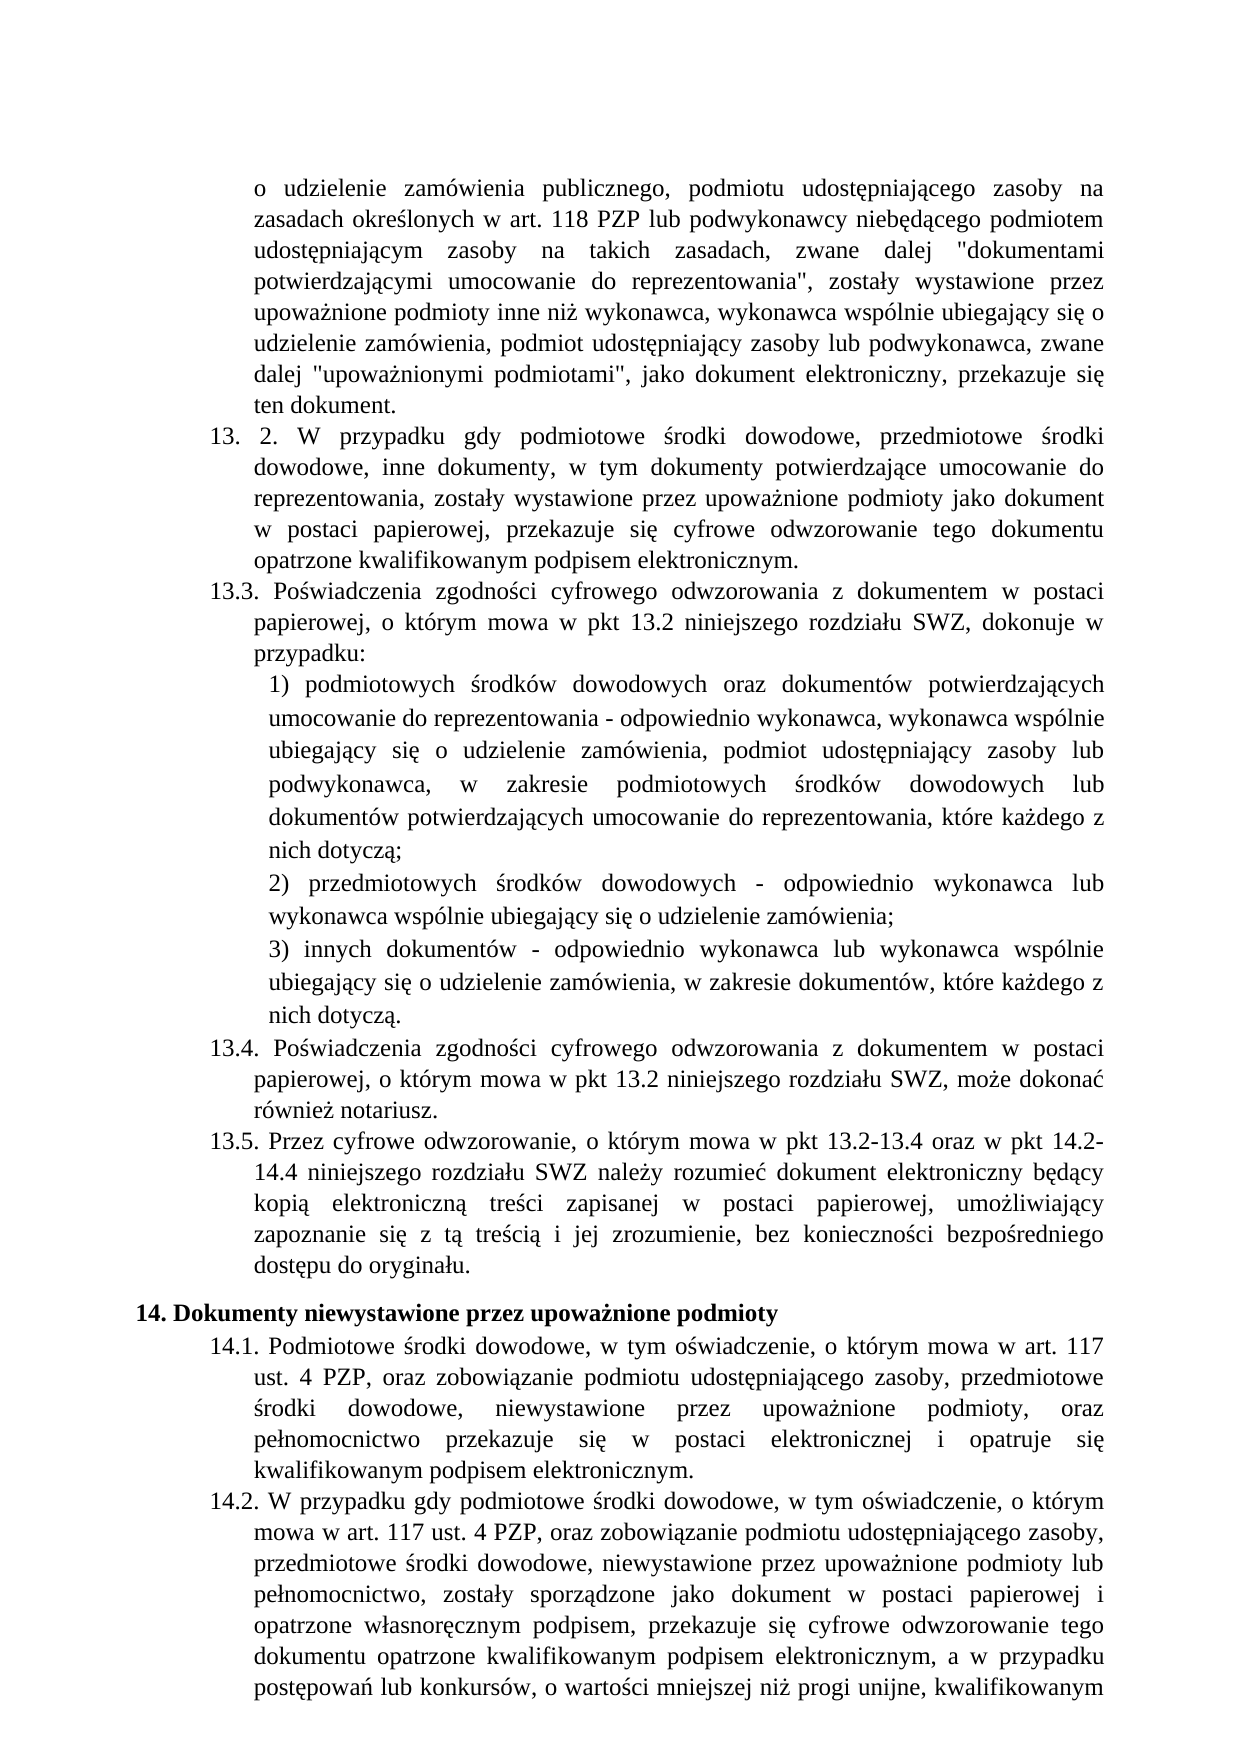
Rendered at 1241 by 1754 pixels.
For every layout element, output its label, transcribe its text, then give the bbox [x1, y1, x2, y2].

list 1) podmiotowych środków dowodowych oraz dokumentów potwierdzających umocowanie do reprezentowania - odpowiednio wykonawca, wykonawca wspólnie ubiegający się o udzielenie zamówienia, podmiot udostępniający zasoby lub podwykonawca, w zakresie podmiotowych środków dowodowych lub dokumentów potwierdzających umocowanie do reprezentowania, które każdego z nich dotyczą; [268, 669, 1105, 863]
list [209, 173, 1105, 419]
list 13.4. Poświadczenia zgodności cyfrowego odwzorowania z dokumentem w postaci papierowej, o którym mowa w pkt 13.2 niniejszego rozdziału SWZ, może dokonać również notariusz. [209, 1033, 1105, 1124]
list 13.3. Poświadczenia zgodności cyfrowego odwzorowania z dokumentem w postaci papierowej, o którym mowa w pkt 13.2 niniejszego rozdziału SWZ, dokonuje w przypadku: [209, 576, 1105, 667]
list 14.1. Podmiotowe środki dowodowe, w tym oświadczenie, o którym mowa w art. 117 ust. 4 PZP, oraz zobowiązanie podmiotu udostępniającego zasoby, przedmiotowe środki dowodowe, niewystawione przez upoważnione podmioty, oraz pełnomocnictwo przekazuje się w postaci elektronicznej i opatruje się kwalifikowanym podpisem elektronicznym. [209, 1331, 1105, 1484]
text 14. Dokumenty niewystawione przez upoważnione podmioty [135, 1298, 1105, 1327]
list 3) innych dokumentów - odpowiednio wykonawca lub wykonawca wspólnie ubiegający się o udzielenie zamówienia, w zakresie dokumentów, które każdego z nich dotyczą. [268, 934, 1105, 1028]
list 13.5. Przez cyfrowe odwzorowanie, o którym mowa w pkt 13.2-13.4 oraz w pkt 14.2-14.4 niniejszego rozdziału SWZ należy rozumieć dokument elektroniczny będący kopią elektroniczną treści zapisanej w postaci papierowej, umożliwiający zapoznanie się z tą treścią i jej zrozumienie, bez konieczności bezpośredniego dostępu do oryginału. [209, 1126, 1105, 1279]
list 2) przedmiotowych środków dowodowych - odpowiednio wykonawca lub wykonawca wspólnie ubiegający się o udzielenie zamówienia; [268, 868, 1105, 929]
list 13. 2. W przypadku gdy podmiotowe środki dowodowe, przedmiotowe środki dowodowe, inne dokumenty, w tym dokumenty potwierdzające umocowanie do reprezentowania, zostały wystawione przez upoważnione podmioty jako dokument w postaci papierowej, przekazuje się cyfrowe odwzorowanie tego dokumentu opatrzone kwalifikowanym podpisem elektronicznym. [209, 421, 1105, 574]
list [209, 1486, 1105, 1701]
